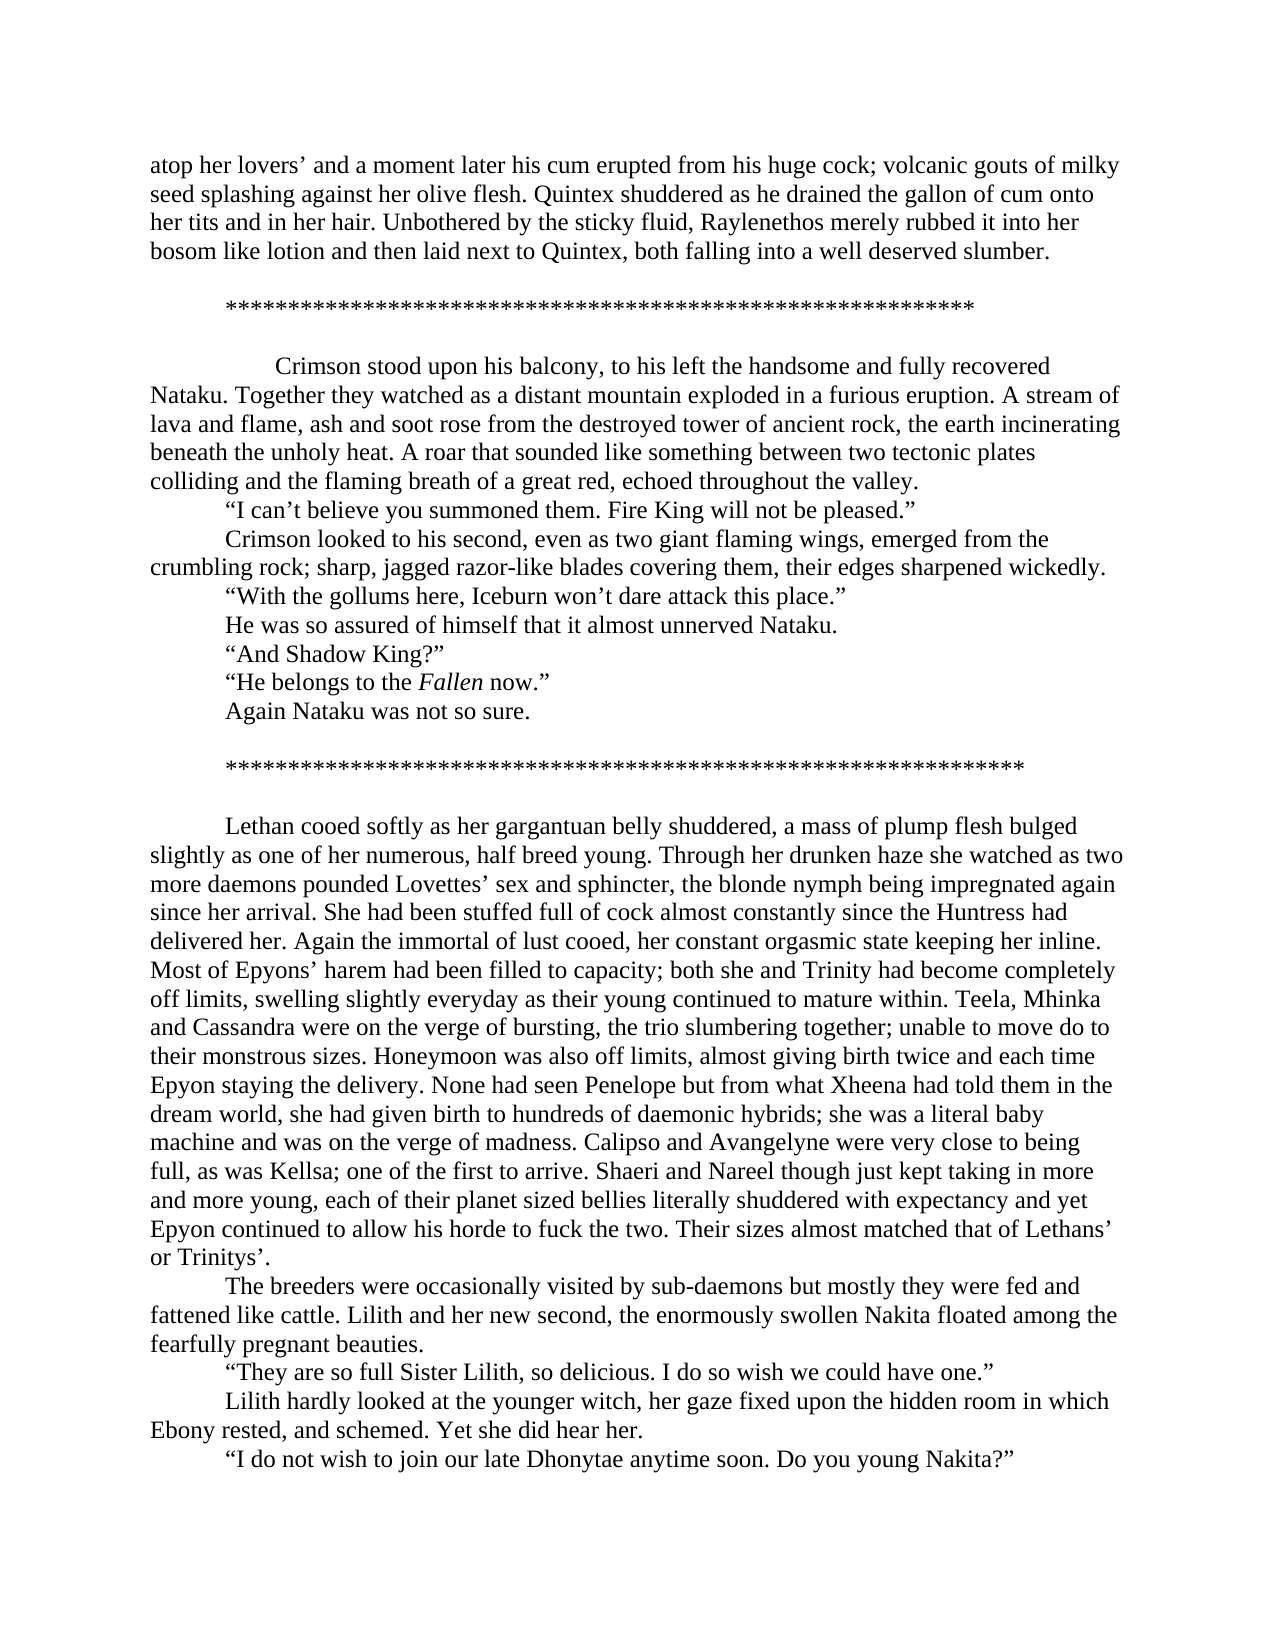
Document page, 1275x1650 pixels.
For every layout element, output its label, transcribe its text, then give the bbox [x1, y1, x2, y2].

text He was so assured of himself that it almost unnerved Nataku. [150, 610, 1125, 639]
text ************************************************************ [150, 294, 1125, 322]
text The breeders were occasionally visited by sub-daemons but mostly they were fed and fattened like cattle. Lilith and her new second, the enormously swollen Nakita floated among the fearfully pregnant beauties. [150, 1271, 1125, 1357]
text Crimson looked to his second, even as two giant flaming wings, emerged from the crumbling rock; sharp, jagged razor-like blades covering them, their edges sharpened wickedly. [150, 524, 1125, 581]
text Lilith hardly looked at the younger witch, her gaze fixed upon the hidden room in which Ebony rested, and schemed. Yet she did hear her. [150, 1386, 1125, 1444]
text “I can’t believe you summoned them. Fire King will not be pleased.” [150, 495, 1125, 524]
text Crimson stood upon his balcony, to his left the handsome and fully recovered Nataku. Together they watched as a distant mountain exploded in a furious eruption. A stream of lava and flame, ash and soot rose from the destroyed tower of ancient rock, the earth incinerating beneath the unholy heat. A roar that sounded like something between two tectonic plates colliding and the flaming breath of a great red, echoed throughout the valley. [150, 351, 1125, 495]
text “He belongs to the Fallen now.” [150, 667, 1125, 696]
text “With the gollums here, Iceburn won’t dare attack this place.” [150, 581, 1125, 610]
text “And Shadow King?” [150, 639, 1125, 667]
text Again Nataku was not so sure. [150, 696, 1125, 725]
text “They are so full Sister Lilith, so delicious. I do so wish we could have one.” [150, 1357, 1125, 1386]
text **************************************************************** [150, 754, 1125, 782]
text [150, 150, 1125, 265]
text “I do not wish to join our late Dhonytae anytime soon. Do you young Nakita?” [150, 1444, 1125, 1472]
text Lethan cooed softly as her gargantuan belly shuddered, a mass of plump flesh bulged slightly as one of her numerous, half breed young. Through her drunken haze she watched as two more daemons pounded Lovettes’ sex and sphincter, the blonde nymph being impregnated again since her arrival. She had been stuffed full of cock almost constantly since the Huntress had delivered her. Again the immortal of lust cooed, her constant orgasmic state keeping her inline. Most of Epyons’ harem had been filled to capacity; both she and Trinity had become completely off limits, swelling slightly everyday as their young continued to mature within. Teela, Mhinka and Cassandra were on the verge of bursting, the trio slumbering together; unable to move do to their monstrous sizes. Honeymoon was also off limits, almost giving birth twice and each time Epyon staying the delivery. None had seen Penelope but from what Xheena had told them in the dream world, she had given birth to hundreds of daemonic hybrids; she was a literal baby machine and was on the verge of madness. Calipso and Avangelyne were very close to being full, as was Kellsa; one of the first to arrive. Shaeri and Nareel though just kept taking in more and more young, each of their planet sized bellies literally shuddered with expectancy and yet Epyon continued to allow his horde to fuck the two. Their sizes almost matched that of Lethans’ or Trinitys’. [150, 811, 1125, 1271]
